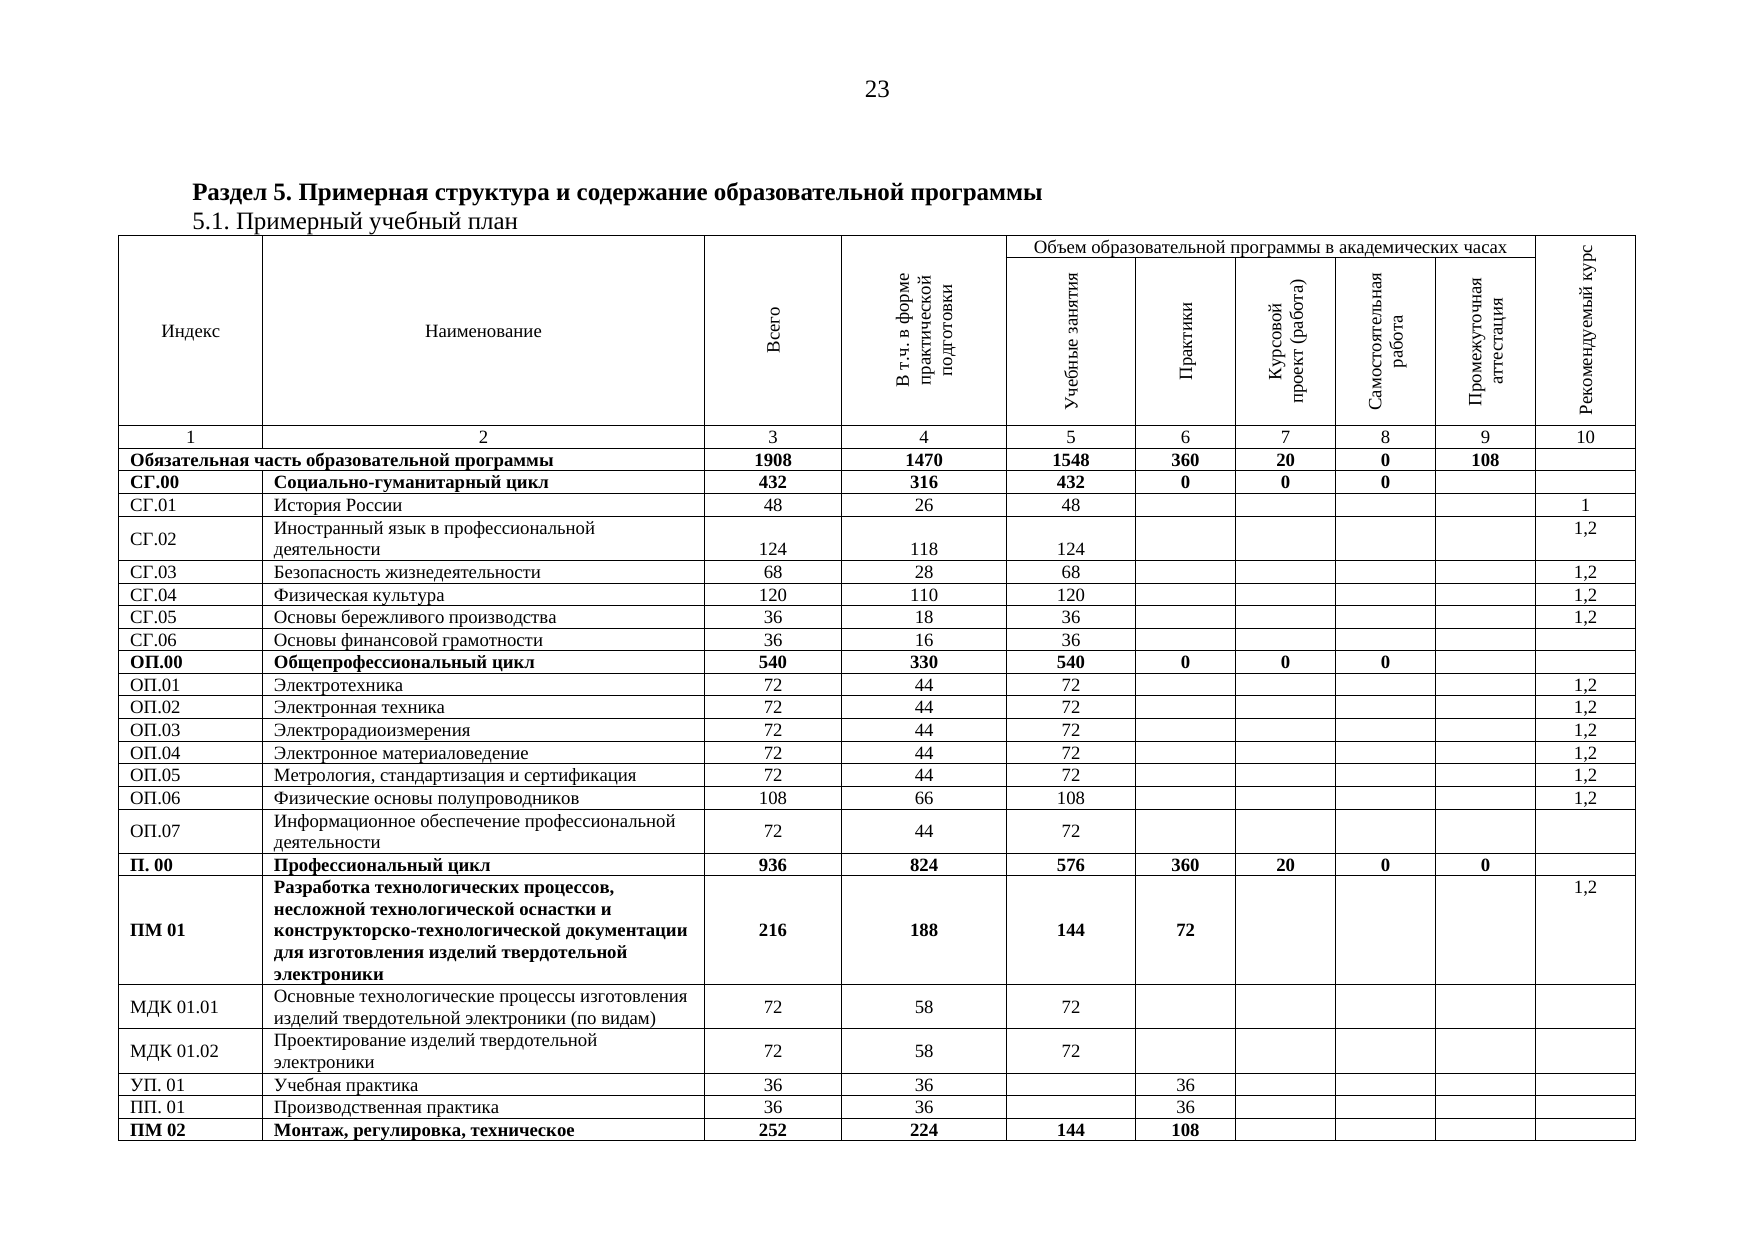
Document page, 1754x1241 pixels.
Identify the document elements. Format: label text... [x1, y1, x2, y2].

table_cell 540 [1007, 651, 1135, 673]
table_cell Основные технологические процессы изготовления изделий твердотельной электроники (по видам) [263, 985, 704, 1028]
table_cell 120 [1007, 584, 1135, 605]
table_cell 68 [1007, 561, 1135, 582]
table_cell 48 [705, 494, 841, 516]
table_cell 1,2 [1536, 584, 1635, 605]
table_cell Информационное обеспечение профессиональной деятельности [263, 810, 704, 853]
table_header Наименование [263, 236, 704, 425]
table_cell [1236, 1119, 1335, 1140]
table_cell [1236, 606, 1335, 628]
table_cell [1336, 606, 1435, 628]
table_cell [1536, 1119, 1635, 1140]
table_cell 58 [842, 1029, 1006, 1072]
table_cell 216 [705, 876, 841, 984]
table_cell 44 [842, 696, 1006, 718]
table_cell 0 [1436, 854, 1535, 875]
table_cell 72 [705, 985, 841, 1028]
table_cell СГ.06 [119, 629, 262, 650]
table_cell [1336, 876, 1435, 984]
table_cell 48 [1007, 494, 1135, 516]
table_cell 1,2 [1536, 561, 1635, 582]
table_cell [1336, 494, 1435, 516]
table_cell [1236, 764, 1335, 786]
table_cell [1336, 561, 1435, 582]
table_cell [1136, 787, 1235, 808]
table_cell ОП.06 [119, 787, 262, 808]
table_cell 0 [1236, 471, 1335, 493]
table_cell 44 [842, 742, 1006, 763]
table_cell [1436, 1074, 1535, 1095]
table_cell 72 [1007, 1029, 1135, 1072]
table_cell Самостоятельная работа [1336, 258, 1435, 425]
table_cell [1536, 985, 1635, 1028]
table_cell [1236, 494, 1335, 516]
table_cell ПМ 01 [119, 876, 262, 984]
table_cell [1436, 584, 1535, 605]
table_cell [1336, 696, 1435, 718]
table_cell 36 [1136, 1074, 1235, 1095]
table_cell 6 [1136, 426, 1235, 448]
table_cell ПМ 02 [119, 1119, 262, 1140]
table_cell 1,2 [1536, 787, 1635, 808]
table_cell ОП.07 [119, 810, 262, 853]
table_cell [1536, 1074, 1635, 1095]
table_cell 72 [1007, 764, 1135, 786]
table_cell 9 [1436, 426, 1535, 448]
table_cell 7 [1236, 426, 1335, 448]
table_cell [1136, 1029, 1235, 1072]
table_cell 1,2 [1536, 606, 1635, 628]
table_cell 1,2 [1536, 742, 1635, 763]
table_cell 144 [1007, 1119, 1135, 1140]
table_cell 432 [705, 471, 841, 493]
table_cell Обязательная часть образовательной программы [119, 449, 704, 470]
table_cell 0 [1236, 651, 1335, 673]
table_cell 252 [705, 1119, 841, 1140]
table_cell 124 [705, 517, 841, 560]
table_cell [1136, 719, 1235, 741]
table_cell 360 [1136, 854, 1235, 875]
table_cell 0 [1136, 651, 1235, 673]
table_cell [1336, 787, 1435, 808]
table_cell 1,2 [1536, 876, 1635, 984]
table_cell [1436, 674, 1535, 695]
table_cell Электрорадиоизмерения [263, 719, 704, 741]
table_cell 0 [1336, 651, 1435, 673]
table_cell 0 [1136, 471, 1235, 493]
table_cell СГ.02 [119, 517, 262, 560]
table_cell [1236, 517, 1335, 560]
table_cell [1007, 1096, 1135, 1118]
table_cell [1436, 810, 1535, 853]
table_cell [1436, 1096, 1535, 1118]
table_cell 36 [705, 629, 841, 650]
table_cell [1336, 985, 1435, 1028]
table_cell [1536, 629, 1635, 650]
table_cell 824 [842, 854, 1006, 875]
table_cell 8 [1336, 426, 1435, 448]
table_cell [1336, 1119, 1435, 1140]
table_cell Физическая культура [263, 584, 704, 605]
table_cell [1436, 494, 1535, 516]
table_cell [1136, 606, 1235, 628]
table_cell [1536, 1029, 1635, 1072]
table_cell ОП.01 [119, 674, 262, 695]
table_cell Безопасность жизнедеятельности [263, 561, 704, 582]
table_cell [1436, 985, 1535, 1028]
table_cell [1536, 651, 1635, 673]
table_cell 1,2 [1536, 517, 1635, 560]
table_cell [1436, 742, 1535, 763]
table_cell [1336, 1074, 1435, 1095]
table_cell [1136, 561, 1235, 582]
table_cell Физические основы полупроводников [263, 787, 704, 808]
table_cell 44 [842, 810, 1006, 853]
table_cell 36 [1136, 1096, 1235, 1118]
table_cell 2 [263, 426, 704, 448]
table_cell 108 [1007, 787, 1135, 808]
table_cell 1 [1536, 494, 1635, 516]
table_cell 72 [705, 1029, 841, 1072]
table_cell [1136, 629, 1235, 650]
table_cell МДК 01.01 [119, 985, 262, 1028]
table_cell [1236, 742, 1335, 763]
table_cell 576 [1007, 854, 1135, 875]
table_header Всего [705, 236, 841, 425]
table_cell 330 [842, 651, 1006, 673]
table_cell [1336, 674, 1435, 695]
table_cell 16 [842, 629, 1006, 650]
table_cell [1136, 742, 1235, 763]
table_cell [1436, 606, 1535, 628]
table_cell [1136, 584, 1235, 605]
table_cell 72 [1007, 696, 1135, 718]
table_cell [1236, 584, 1335, 605]
table_cell 36 [1007, 606, 1135, 628]
table_cell [1236, 876, 1335, 984]
table_cell [1336, 1096, 1435, 1118]
table_cell 0 [1336, 854, 1435, 875]
table_cell Общепрофессиональный цикл [263, 651, 704, 673]
table_cell 20 [1236, 854, 1335, 875]
table_cell 360 [1136, 449, 1235, 470]
table_cell [1436, 764, 1535, 786]
table_cell [1336, 629, 1435, 650]
table_cell Профессиональный цикл [263, 854, 704, 875]
table_cell 72 [1136, 876, 1235, 984]
table_cell 188 [842, 876, 1006, 984]
table_cell 432 [1007, 471, 1135, 493]
table_cell СГ.00 [119, 471, 262, 493]
table_cell ОП.02 [119, 696, 262, 718]
table_cell СГ.05 [119, 606, 262, 628]
table_cell [1336, 517, 1435, 560]
table_cell 28 [842, 561, 1006, 582]
table_cell Производственная практика [263, 1096, 704, 1118]
table_cell ОП.05 [119, 764, 262, 786]
table_cell 936 [705, 854, 841, 875]
table_cell 26 [842, 494, 1006, 516]
table_header Индекс [119, 236, 262, 425]
table_cell 58 [842, 985, 1006, 1028]
table_cell [1136, 696, 1235, 718]
table_cell 540 [705, 651, 841, 673]
table_cell 20 [1236, 449, 1335, 470]
table_cell 44 [842, 764, 1006, 786]
table_cell ОП.00 [119, 651, 262, 673]
table_cell 72 [1007, 985, 1135, 1028]
table_cell [1436, 696, 1535, 718]
table_cell 4 [842, 426, 1006, 448]
table_cell 72 [1007, 810, 1135, 853]
table_cell [1236, 810, 1335, 853]
table_header Рекомендуемый курс [1536, 236, 1635, 425]
table_cell П. 00 [119, 854, 262, 875]
table_cell 66 [842, 787, 1006, 808]
subtitle Раздел 5. Примерная структура и содержание образовательной программы [118, 177, 1636, 206]
table_cell 316 [842, 471, 1006, 493]
table_cell 72 [705, 810, 841, 853]
table_cell 72 [1007, 742, 1135, 763]
table_cell [1436, 517, 1535, 560]
table_cell МДК 01.02 [119, 1029, 262, 1072]
table_cell ПП. 01 [119, 1096, 262, 1118]
table_cell 72 [705, 719, 841, 741]
table_cell 36 [705, 606, 841, 628]
table_cell 5 [1007, 426, 1135, 448]
table_cell [1236, 696, 1335, 718]
table_cell СГ.03 [119, 561, 262, 582]
table_header Объем образовательной программы в академических часах [1007, 236, 1535, 257]
table_cell [1536, 471, 1635, 493]
table_cell [1336, 742, 1435, 763]
table_cell Электротехника [263, 674, 704, 695]
table_cell 0 [1336, 471, 1435, 493]
table_cell [1436, 651, 1535, 673]
table_cell [1436, 719, 1535, 741]
table_cell 0 [1336, 449, 1435, 470]
table_cell ОП.04 [119, 742, 262, 763]
table_cell СГ.01 [119, 494, 262, 516]
table_cell [1436, 629, 1535, 650]
table_cell 120 [705, 584, 841, 605]
table_cell Основы финансовой грамотности [263, 629, 704, 650]
table_cell [1236, 985, 1335, 1028]
table_cell [1136, 810, 1235, 853]
table_cell 36 [705, 1096, 841, 1118]
table_cell 44 [842, 674, 1006, 695]
table_cell 3 [705, 426, 841, 448]
table_cell Практики [1136, 258, 1235, 425]
table_cell 10 [1536, 426, 1635, 448]
table_cell Иностранный язык в профессиональной деятельности [263, 517, 704, 560]
table_cell 36 [842, 1074, 1006, 1095]
text 5.1. Примерный учебный план [118, 206, 1636, 235]
table_cell [1136, 674, 1235, 695]
table_cell 72 [1007, 674, 1135, 695]
table_cell [1136, 494, 1235, 516]
table_cell 36 [1007, 629, 1135, 650]
table_cell [1136, 517, 1235, 560]
table_cell [1236, 1029, 1335, 1072]
table_cell Учебная практика [263, 1074, 704, 1095]
table_cell Метрология, стандартизация и сертификация [263, 764, 704, 786]
table_cell Социально-гуманитарный цикл [263, 471, 704, 493]
table_cell Курсовой проект (работа) [1236, 258, 1335, 425]
table_cell [1236, 719, 1335, 741]
table_cell [1436, 1119, 1535, 1140]
table_cell Электронное материаловедение [263, 742, 704, 763]
table_cell [1436, 787, 1535, 808]
table_cell [1336, 584, 1435, 605]
table_cell [1236, 787, 1335, 808]
table_cell [1536, 854, 1635, 875]
table_cell Учебные занятия [1007, 258, 1135, 425]
table_cell [1136, 764, 1235, 786]
table_header В т.ч. в форме практической подготовки [842, 236, 1006, 425]
table_cell 44 [842, 719, 1006, 741]
table_cell 68 [705, 561, 841, 582]
table_cell УП. 01 [119, 1074, 262, 1095]
table_cell 36 [705, 1074, 841, 1095]
table_cell 110 [842, 584, 1006, 605]
table_cell [1136, 985, 1235, 1028]
table_cell 1548 [1007, 449, 1135, 470]
table_cell Промежуточная аттестация [1436, 258, 1535, 425]
table_cell 72 [705, 674, 841, 695]
table_cell 124 [1007, 517, 1135, 560]
table_cell 72 [705, 742, 841, 763]
table_cell 1908 [705, 449, 841, 470]
table_cell [1536, 1096, 1635, 1118]
table_cell [1007, 1074, 1135, 1095]
table_cell ОП.03 [119, 719, 262, 741]
table_cell [1236, 1096, 1335, 1118]
table_cell [1436, 876, 1535, 984]
table_cell Электронная техника [263, 696, 704, 718]
table_cell [1236, 629, 1335, 650]
table_cell СГ.04 [119, 584, 262, 605]
table_cell 1 [119, 426, 262, 448]
table_cell 1,2 [1536, 764, 1635, 786]
table_cell 72 [705, 764, 841, 786]
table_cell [263, 1119, 704, 1140]
table_cell 1,2 [1536, 674, 1635, 695]
table_cell [1336, 719, 1435, 741]
table_cell [1336, 1029, 1435, 1072]
table_cell История России [263, 494, 704, 516]
table_cell 1,2 [1536, 719, 1635, 741]
table_cell [1236, 674, 1335, 695]
table_cell 1,2 [1536, 696, 1635, 718]
table_cell 1470 [842, 449, 1006, 470]
table_cell 72 [1007, 719, 1135, 741]
table_cell [1336, 764, 1435, 786]
table_cell [1536, 810, 1635, 853]
table_cell [1336, 810, 1435, 853]
table_cell 36 [842, 1096, 1006, 1118]
table_cell [1236, 561, 1335, 582]
table_cell 118 [842, 517, 1006, 560]
table_cell Основы бережливого производства [263, 606, 704, 628]
table_cell 72 [705, 696, 841, 718]
table_cell 18 [842, 606, 1006, 628]
table_cell 108 [705, 787, 841, 808]
table_cell [1436, 1029, 1535, 1072]
table_cell 144 [1007, 876, 1135, 984]
table_cell 108 [1436, 449, 1535, 470]
table_cell [1436, 561, 1535, 582]
table_cell [1436, 471, 1535, 493]
table_cell 108 [1136, 1119, 1235, 1140]
table_cell Разработка технологических процессов, несложной технологической оснастки и конструкторско-технологической документации для изготовления изделий твердотельной электроники [263, 876, 704, 984]
table_cell [1536, 449, 1635, 470]
table_cell Проектирование изделий твердотельной электроники [263, 1029, 704, 1072]
table_cell 224 [842, 1119, 1006, 1140]
table_cell [1236, 1074, 1335, 1095]
